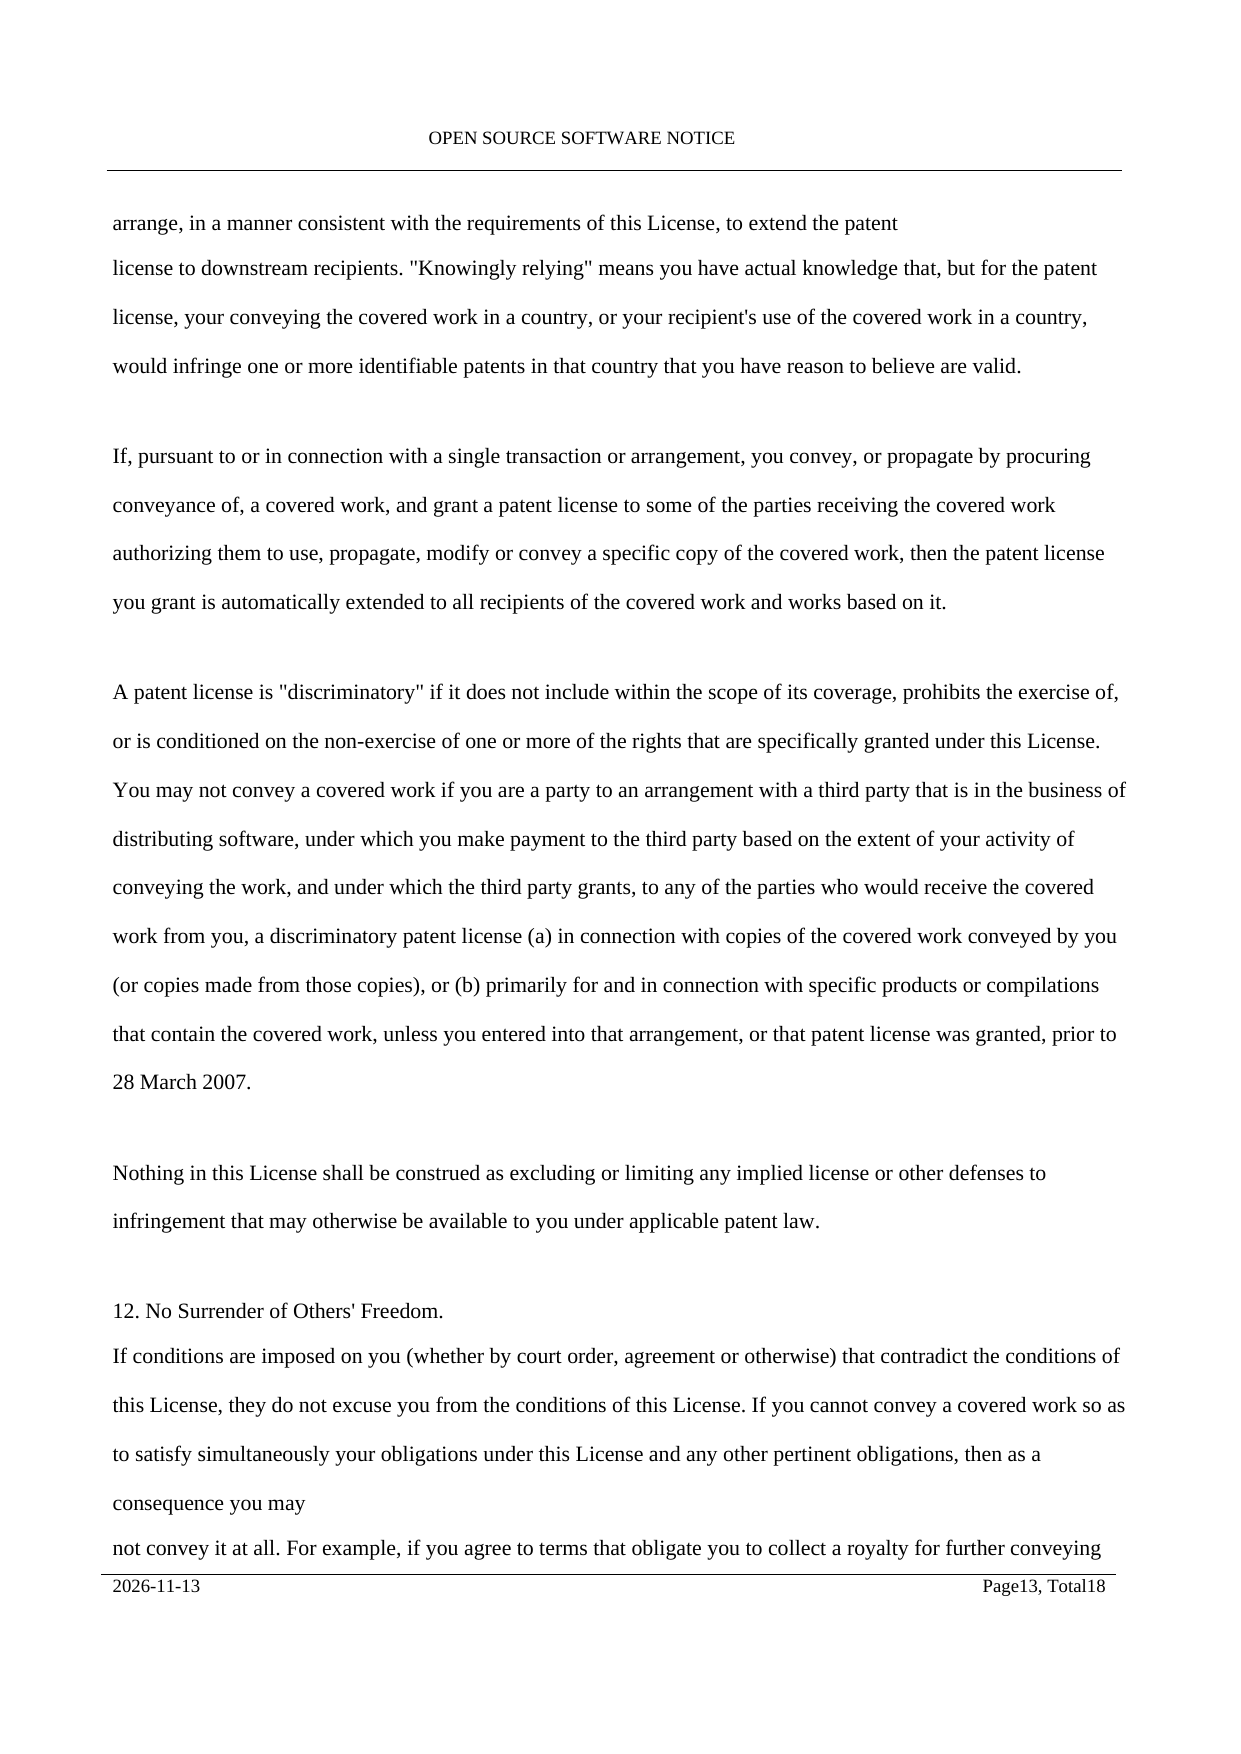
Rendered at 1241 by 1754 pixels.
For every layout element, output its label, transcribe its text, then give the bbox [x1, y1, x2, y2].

text 12. No Surrender of Others' Freedom. [112, 1295, 1128, 1327]
text If, pursuant to or in connection with a single transaction or arrangement, you convey, or propagate by procuring conveyance of, a covered work, and grant a patent license to some of the parties receiving the covered work authorizing them to use, propagate, modify or convey a specific copy of the covered work, then the patent license you grant is automatically extended to all recipients of the covered work and works based on it. [112, 439, 1128, 618]
text Nothing in this License shall be construed as excluding or limiting any implied license or other defenses to infringement that may otherwise be available to you under applicable patent law. [112, 1156, 1128, 1237]
text license to downstream recipients. "Knowingly relying" means you have actual knowledge that, but for the patent license, your conveying the covered work in a country, or your recipient's use of the covered work in a country, would infringe one or more identifiable patents in that country that you have reason to believe are valid. [112, 251, 1128, 381]
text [112, 206, 1128, 239]
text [112, 1531, 1128, 1564]
text If conditions are imposed on you (whether by court order, agreement or otherwise) that contradict the conditions of this License, they do not excuse you from the conditions of this License. If you cannot convey a covered work so as to satisfy simultaneously your obligations under this License and any other pertinent obligations, then as a consequence you may [112, 1340, 1128, 1519]
text A patent license is "discriminatory" if it does not include within the scope of its coverage, prohibits the exercise of, or is conditioned on the non-exercise of one or more of the rights that are specifically granted under this License. You may not convey a covered work if you are a party to an arrangement with a third party that is in the business of distributing software, under which you make payment to the third party based on the extent of your activity of conveying the work, and under which the third party grants, to any of the parties who would receive the covered work from you, a discriminatory patent license (a) in connection with copies of the covered work conveyed by you (or copies made from those copies), or (b) primarily for and in connection with specific products or compilations that contain the covered work, unless you entered into that arrangement, or that patent license was granted, prior to 28 March 2007. [112, 676, 1128, 1098]
